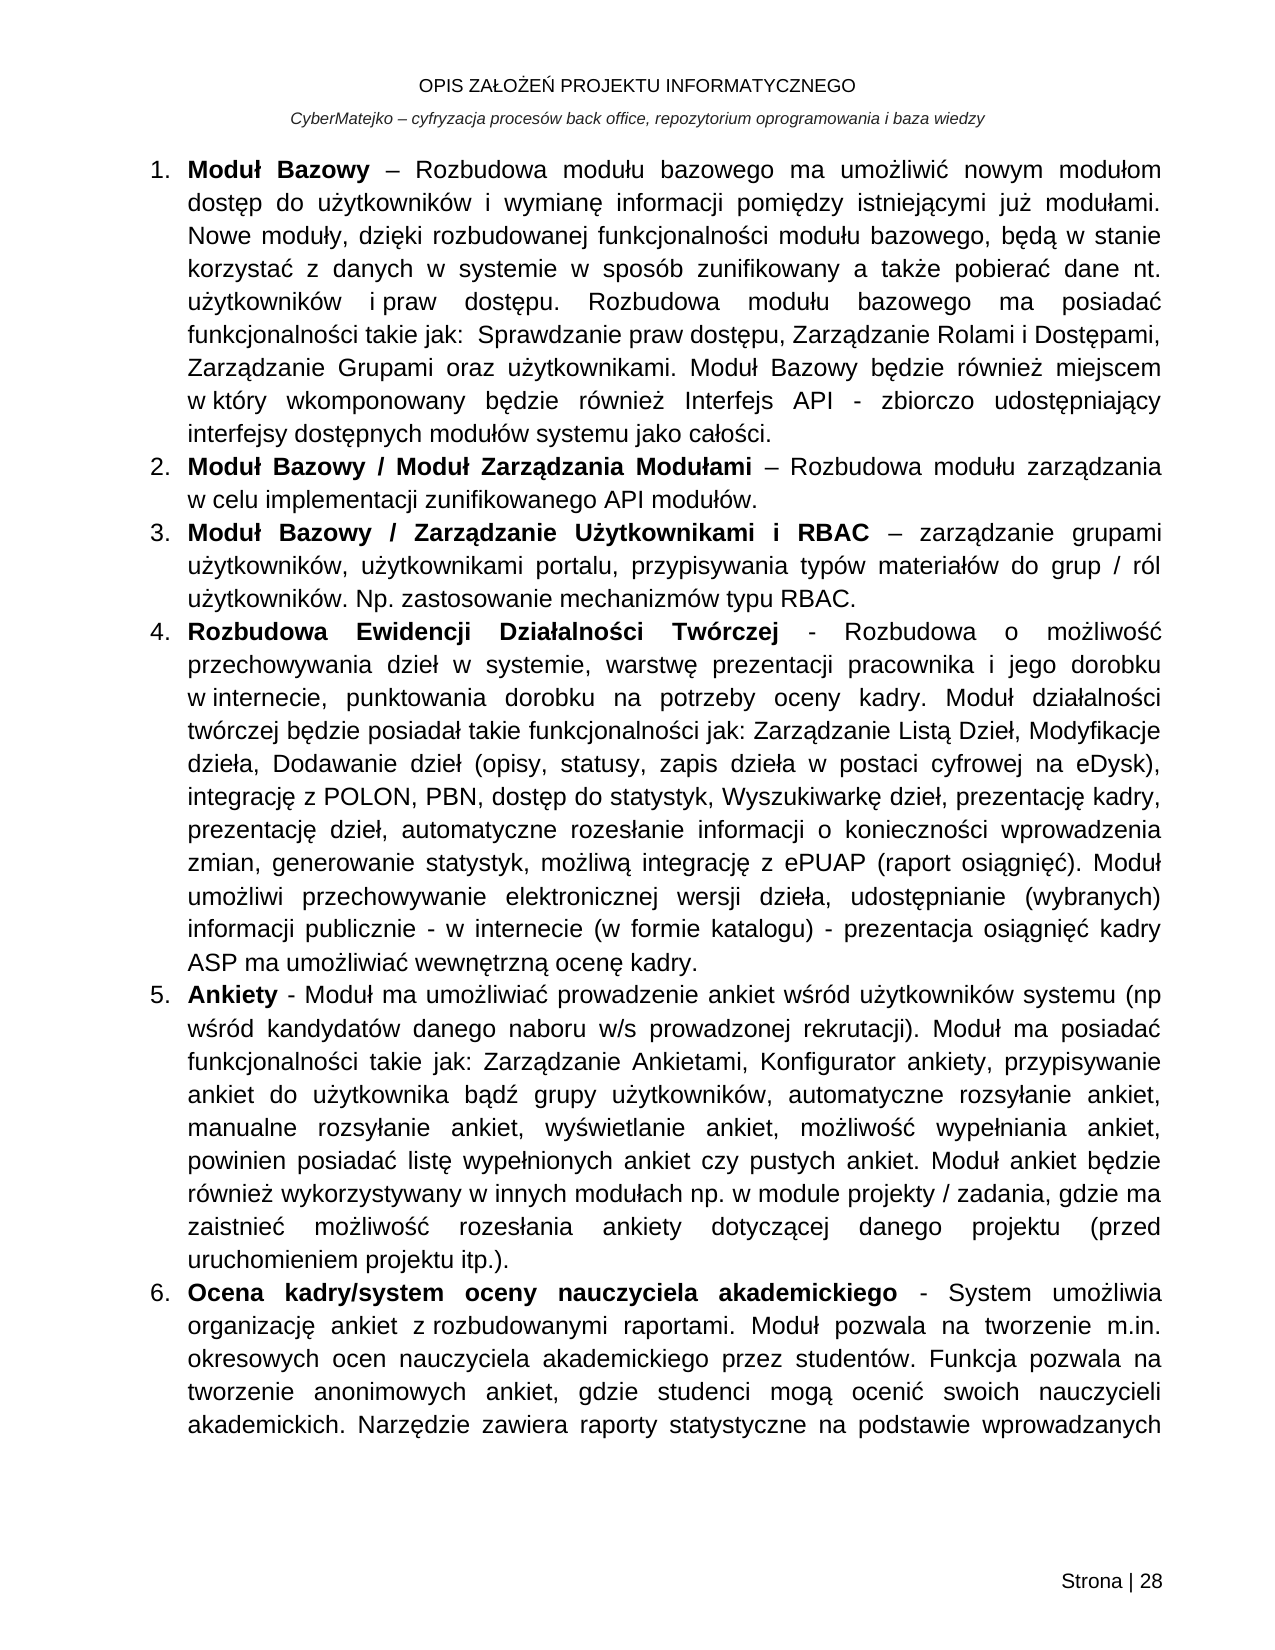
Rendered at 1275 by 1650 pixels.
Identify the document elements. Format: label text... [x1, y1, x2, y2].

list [150, 1278, 1162, 1438]
list Moduł Bazowy – Rozbudowa modułu bazowego ma umożliwić nowym modułom dostęp do użytkowników i wymianę informacji pomiędzy istniejącymi już modułami. Nowe moduły, dzięki rozbudowanej funkcjonalności modułu bazowego, będą w stanie korzystać z danych w systemie w sposób zunifikowany a także pobierać dane nt. użytkowników i praw dostępu. Rozbudowa modułu bazowego ma posiadać funkcjonalności takie jak: Sprawdzanie praw dostępu, Zarządzanie Rolami i Dostępami, Zarządzanie Grupami oraz użytkownikami. Moduł Bazowy będzie również miejscem w który wkomponowany będzie również Interfejs API - zbiorczo udostępniający interfejsy dostępnych modułów systemu jako całości. [150, 155, 1162, 448]
list Moduł Bazowy / Zarządzanie Użytkownikami i RBAC – zarządzanie grupami użytkowników, użytkownikami portalu, przypisywania typów materiałów do grup / ról użytkowników. Np. zastosowanie mechanizmów typu RBAC. [150, 518, 1162, 613]
list Ankiety - Moduł ma umożliwiać prowadzenie ankiet wśród użytkowników systemu (np wśród kandydatów danego naboru w/s prowadzonej rekrutacji). Moduł ma posiadać funkcjonalności takie jak: Zarządzanie Ankietami, Konfigurator ankiety, przypisywanie ankiet do użytkownika bądź grupy użytkowników, automatyczne rozsyłanie ankiet, manualne rozsyłanie ankiet, wyświetlanie ankiet, możliwość wypełniania ankiet, powinien posiadać listę wypełnionych ankiet czy pustych ankiet. Moduł ankiet będzie również wykorzystywany w innych modułach np. w module projekty / zadania, gdzie ma zaistnieć możliwość rozesłania ankiety dotyczącej danego projektu (przed uruchomieniem projektu itp.). [150, 981, 1162, 1273]
list Rozbudowa Ewidencji Działalności Twórczej - Rozbudowa o możliwość przechowywania dzieł w systemie, warstwę prezentacji pracownika i jego dorobku w internecie, punktowania dorobku na potrzeby oceny kadry. Moduł działalności twórczej będzie posiadał takie funkcjonalności jak: Zarządzanie Listą Dzieł, Modyfikacje dzieła, Dodawanie dzieł (opisy, statusy, zapis dzieła w postaci cyfrowej na eDysk), integrację z POLON, PBN, dostęp do statystyk, Wyszukiwarkę dzieł, prezentację kadry, prezentację dzieł, automatyczne rozesłanie informacji o konieczności wprowadzenia zmian, generowanie statystyk, możliwą integrację z ePUAP (raport osiągnięć). Moduł umożliwi przechowywanie elektronicznej wersji dzieła, udostępnianie (wybranych) informacji publicznie - w internecie (w formie katalogu) - prezentacja osiągnięć kadry ASP ma umożliwiać wewnętrzną ocenę kadry. [150, 617, 1162, 976]
list Moduł Bazowy / Moduł Zarządzania Modułami – Rozbudowa modułu zarządzania w celu implementacji zunifikowanego API modułów. [150, 452, 1162, 514]
